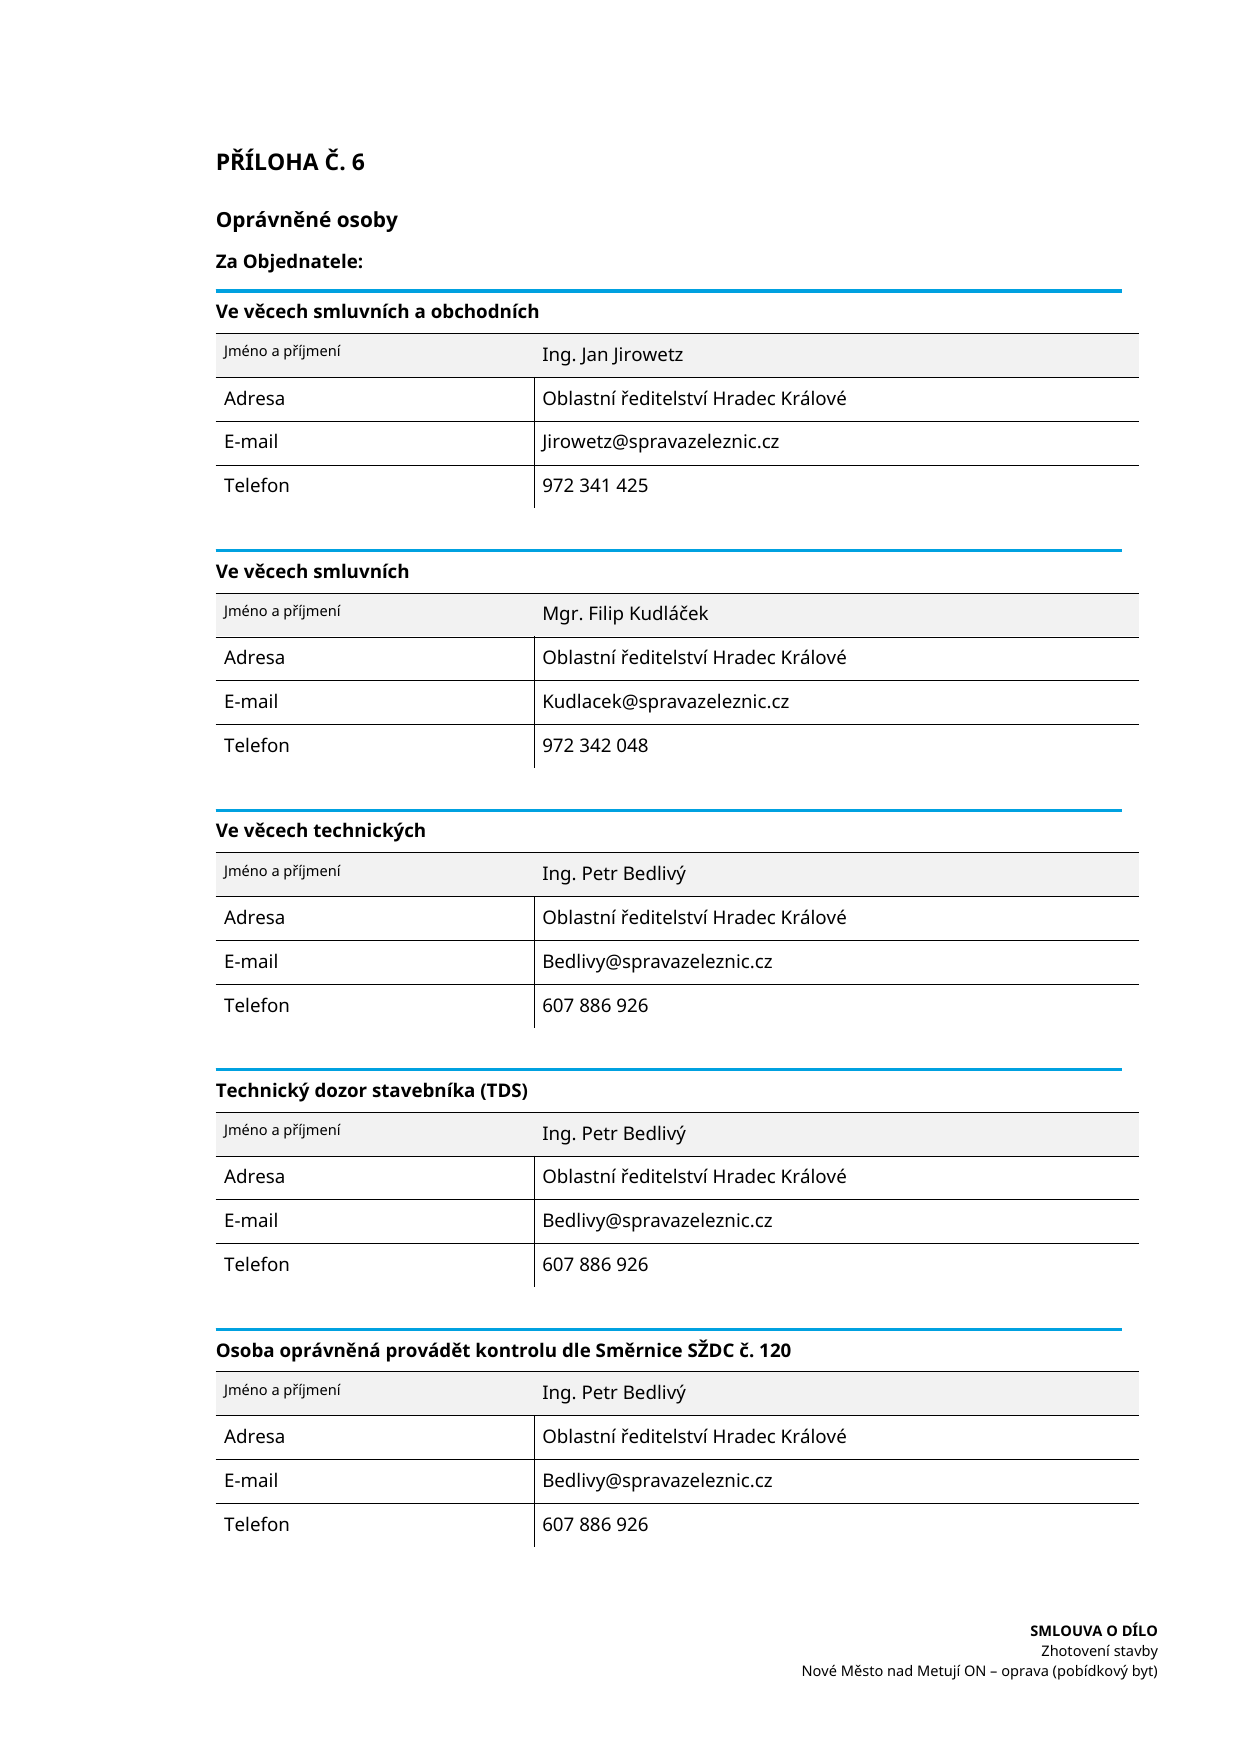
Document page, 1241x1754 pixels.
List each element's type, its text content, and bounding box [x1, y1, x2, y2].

table_cell Oblastní ředitelství Hradec Králové [535, 1157, 1139, 1199]
text Ve věcech smluvních a obchodních [216, 293, 1122, 324]
table_header Ing. Petr Bedlivý [534, 1113, 1139, 1156]
table_cell Oblastní ředitelství Hradec Králové [535, 897, 1139, 940]
table_cell Adresa [216, 638, 534, 680]
table_cell Telefon [216, 1504, 534, 1547]
table_header Jméno a příjmení [216, 334, 534, 377]
text Ve věcech technických [216, 812, 1122, 843]
table_cell Bedlivy@spravazeleznic.cz [535, 1460, 1139, 1503]
table_cell Telefon [216, 1244, 534, 1287]
table_cell 607 886 926 [535, 1504, 1139, 1547]
table_header Jméno a příjmení [216, 1372, 534, 1415]
table_cell Adresa [216, 1157, 534, 1199]
table_cell Kudlacek@spravazeleznic.cz [535, 681, 1139, 724]
table_cell Bedlivy@spravazeleznic.cz [535, 1200, 1139, 1243]
table_cell 607 886 926 [535, 985, 1139, 1027]
text Oprávněné osoby [216, 205, 1122, 233]
table_cell 972 342 048 [535, 725, 1139, 768]
table_cell Telefon [216, 466, 534, 508]
table_header Ing. Petr Bedlivý [534, 1372, 1139, 1415]
table_header Jméno a příjmení [216, 1113, 534, 1156]
table_cell E-mail [216, 941, 534, 984]
table_cell Oblastní ředitelství Hradec Králové [535, 638, 1139, 680]
table_header Ing. Petr Bedlivý [534, 853, 1139, 896]
table_cell Oblastní ředitelství Hradec Králové [535, 1416, 1139, 1459]
table_cell Adresa [216, 897, 534, 940]
text Technický dozor stavebníka (TDS) [216, 1071, 1122, 1103]
table_cell Jirowetz@spravazeleznic.cz [535, 422, 1139, 464]
table_cell E-mail [216, 1460, 534, 1503]
table_cell Adresa [216, 378, 534, 421]
table_cell 972 341 425 [535, 466, 1139, 508]
table_header Ing. Jan Jirowetz [534, 334, 1139, 377]
table_cell E-mail [216, 681, 534, 724]
table_cell 607 886 926 [535, 1244, 1139, 1287]
table_header Mgr. Filip Kudláček [534, 594, 1139, 636]
text Příloha č. 6 [216, 146, 1122, 177]
text Za Objednatele: [216, 249, 1122, 274]
table_cell Oblastní ředitelství Hradec Králové [535, 378, 1139, 421]
text Ve věcech smluvních [216, 552, 1122, 584]
table_header Jméno a příjmení [216, 853, 534, 896]
text Osoba oprávněná provádět kontrolu dle Směrnice SŽDC č. 120 [216, 1331, 1122, 1362]
table_header Jméno a příjmení [216, 594, 534, 636]
table_cell E-mail [216, 1200, 534, 1243]
table_cell E-mail [216, 422, 534, 464]
table_cell Adresa [216, 1416, 534, 1459]
table_cell Telefon [216, 985, 534, 1027]
table_cell Telefon [216, 725, 534, 768]
table_cell Bedlivy@spravazeleznic.cz [535, 941, 1139, 984]
